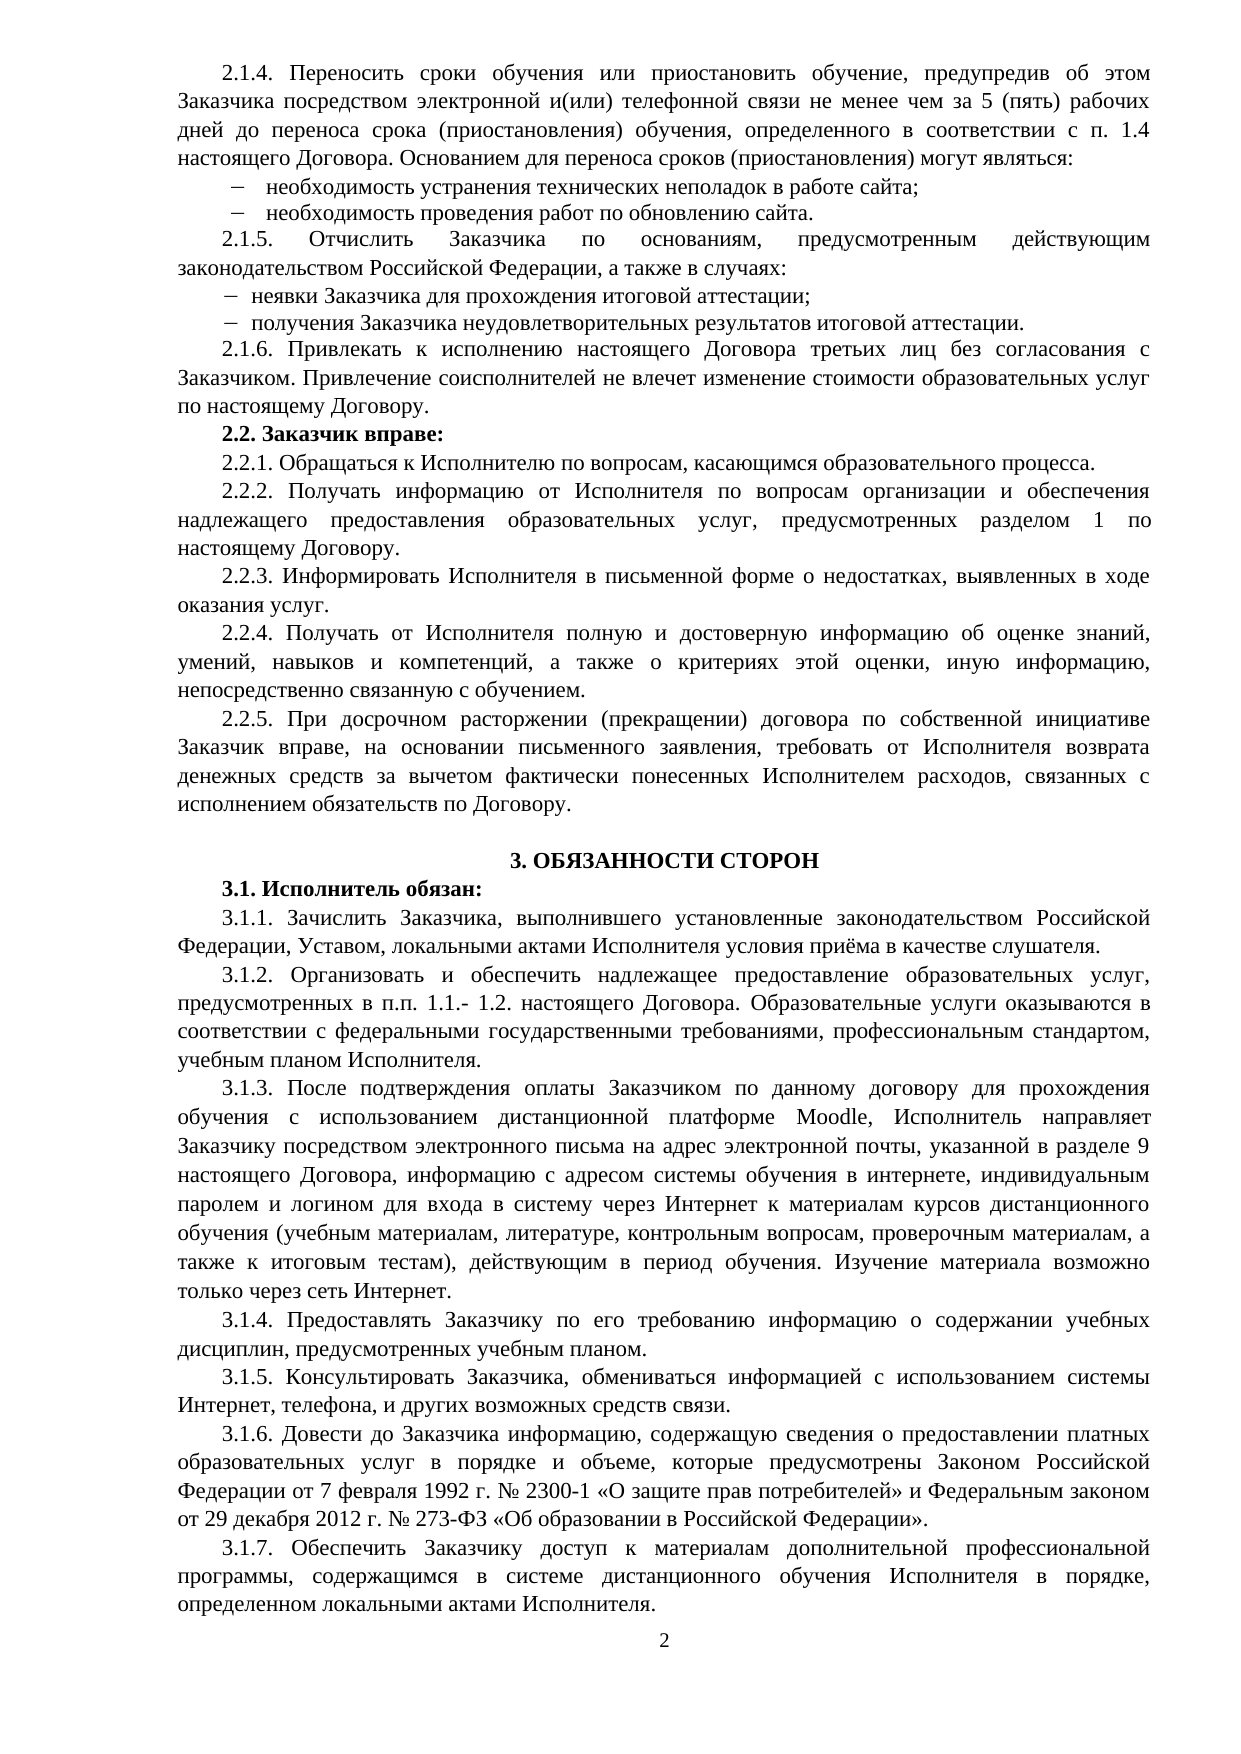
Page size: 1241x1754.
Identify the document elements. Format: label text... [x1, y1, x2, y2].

text 3.1.1. Зачислить Заказчика, выполнившего установленные законодательством Российской Федерации, Уставом, локальными актами Исполнителя условия приёма в качестве слушателя. [177, 904, 1152, 959]
text 3.1.2. Организовать и обеспечить надлежащее предоставление образовательных услуг, предусмотренных в п.п. 1.1.- 1.2. настоящего Договора. Образовательные услуги оказываются в соответствии с федеральными государственными требованиями, профессиональным стандартом, учебным планом Исполнителя. [177, 961, 1152, 1072]
text 3.1.4. Предоставлять Заказчику по его требованию информацию о содержании учебных дисциплин, предусмотренных учебным планом. [177, 1306, 1152, 1361]
text 3. ОБЯЗАННОСТИ СТОРОН [177, 847, 1152, 873]
text 2.1.5. Отчислить Заказчика по основаниям, предусмотренным действующим законодательством Российской Федерации, а также в случаях: [177, 226, 1152, 280]
text 3.1.5. Консультировать Заказчика, обмениваться информацией с использованием системы Интернет, телефона, и других возможных средств связи. [177, 1363, 1152, 1418]
text 2.1.4. Переносить сроки обучения или приостановить обучение, предупредив об этом Заказчика посредством электронной и(или) телефонной связи не менее чем за 5 (пять) рабочих дней до переноса срока (приостановления) обучения, определенного в соответствии с п. 1.4 настоящего Договора. Основанием для переноса сроков (приостановления) могут являться: [177, 59, 1152, 171]
text 3.1.7. Обеспечить Заказчику доступ к материалам дополнительной профессиональной программы, содержащимся в системе дистанционного обучения Исполнителя в порядке, определенном локальными актами Исполнителя. [177, 1534, 1152, 1617]
list неявки Заказчика для прохождения итоговой аттестации; [177, 282, 1152, 309]
list необходимость устранения технических неполадок в работе сайта; [228, 173, 1152, 199]
text 2.2.5. При досрочном расторжении (прекращении) договора по собственной инициативе Заказчик вправе, на основании письменного заявления, требовать от Исполнителя возврата денежных средств за вычетом фактически понесенных Исполнителем расходов, связанных с исполнением обязательств по Договору. [177, 705, 1152, 816]
text 3.1.6. Довести до Заказчика информацию, содержащую сведения о предоставлении платных образовательных услуг в порядке и объеме, которые предусмотрены Законом Российской Федерации от 7 февраля 1992 г. № 2300-1 «О защите прав потребителей» и Федеральным законом от 29 декабря 2012 г. № 273-ФЗ «Об образовании в Российской Федерации». [177, 1420, 1152, 1532]
text 2.1.6. Привлекать к исполнению настоящего Договора третьих лиц без согласования с Заказчиком. Привлечение соисполнителей не влечет изменение стоимости образовательных услуг по настоящему Договору. [177, 335, 1152, 418]
text 2.2. Заказчик вправе: [177, 420, 1152, 447]
text 3.1.3. После подтверждения оплаты Заказчиком по данному договору для прохождения обучения с использованием дистанционной платформе Moodle, Исполнитель направляет Заказчику посредством электронного письма на адрес электронной почты, указанной в разделе 9 настоящего Договора, информацию с адресом системы обучения в интернете, индивидуальным паролем и логином для входа в систему через Интернет к материалам курсов дистанционного обучения (учебным материалам, литературе, контрольным вопросам, проверочным материалам, а также к итоговым тестам), действующим в период обучения. Изучение материала возможно только через сеть Интернет. [177, 1074, 1152, 1303]
list получения Заказчика неудовлетворительных результатов итоговой аттестации. [177, 309, 1152, 335]
text 2.2.3. Информировать Исполнителя в письменной форме о недостатках, выявленных в ходе оказания услуг. [177, 563, 1152, 617]
text 3.1. Исполнитель обязан: [177, 875, 1152, 902]
text 2.2.4. Получать от Исполнителя полную и достоверную информацию об оценке знаний, умений, навыков и компетенций, а также о критериях этой оценки, иную информацию, непосредственно связанную с обучением. [177, 619, 1152, 703]
text 2.2.1. Обращаться к Исполнителю по вопросам, касающимся образовательного процесса. [177, 449, 1152, 475]
list необходимость проведения работ по обновлению сайта. [228, 199, 1152, 226]
text 2.2.2. Получать информацию от Исполнителя по вопросам организации и обеспечения надлежащего предоставления образовательных услуг, предусмотренных разделом 1 по настоящему Договору. [177, 477, 1152, 561]
